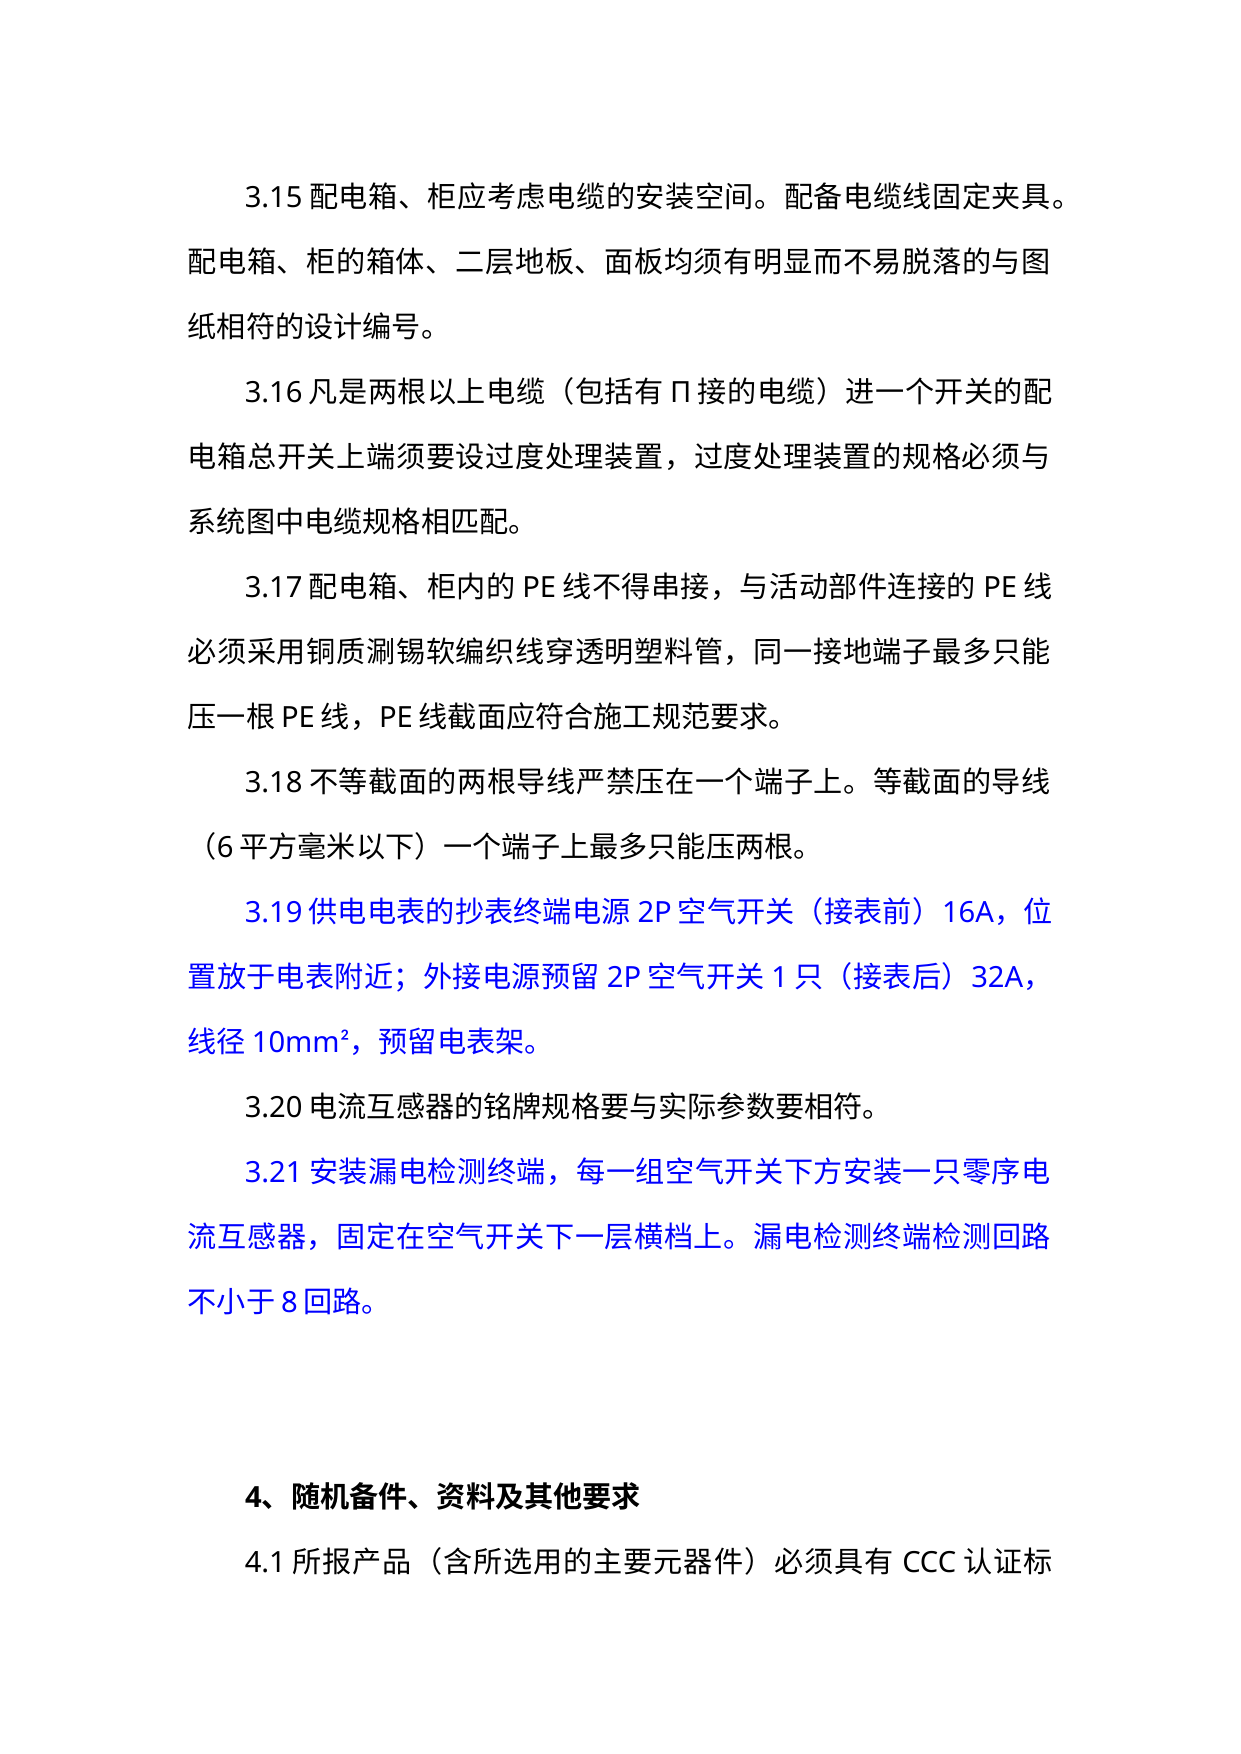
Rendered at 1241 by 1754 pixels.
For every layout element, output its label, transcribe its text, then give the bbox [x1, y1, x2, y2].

text 3.16凡是两根以上电缆（包括有П接的电缆）进一个开关的配电箱总开关上端须要设过度处理装置，过度处理装置的规格必须与系统图中电缆规格相匹配。 [187, 357, 1053, 552]
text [187, 1527, 1053, 1592]
text 3.18不等截面的两根导线严禁压在一个端子上。等截面的导线（6平方毫米以下）一个端子上最多只能压两根。 [187, 747, 1053, 877]
text 3.21安装漏电检测终端，每一组空气开关下方安装一只零序电流互感器，固定在空气开关下一层横档上。漏电检测终端检测回路不小于8回路。 [187, 1137, 1053, 1332]
text 4、随机备件、资料及其他要求 [187, 1462, 1053, 1527]
text 3.15配电箱、柜应考虑电缆的安装空间。配备电缆线固定夹具。配电箱、柜的箱体、二层地板、面板均须有明显而不易脱落的与图纸相符的设计编号。 [187, 162, 1053, 357]
text 3.20电流互感器的铭牌规格要与实际参数要相符。 [187, 1072, 1053, 1137]
text 3.17配电箱、柜内的PE线不得串接，与活动部件连接的PE线必须采用铜质涮锡软编织线穿透明塑料管，同一接地端子最多只能压一根PE线，PE线截面应符合施工规范要求。 [187, 552, 1053, 747]
text 3.19供电电表的抄表终端电源2P空气开关（接表前）16A，位置放于电表附近；外接电源预留2P空气开关1只（接表后）32A，线径10mm²，预留电表架。 [187, 877, 1053, 1072]
